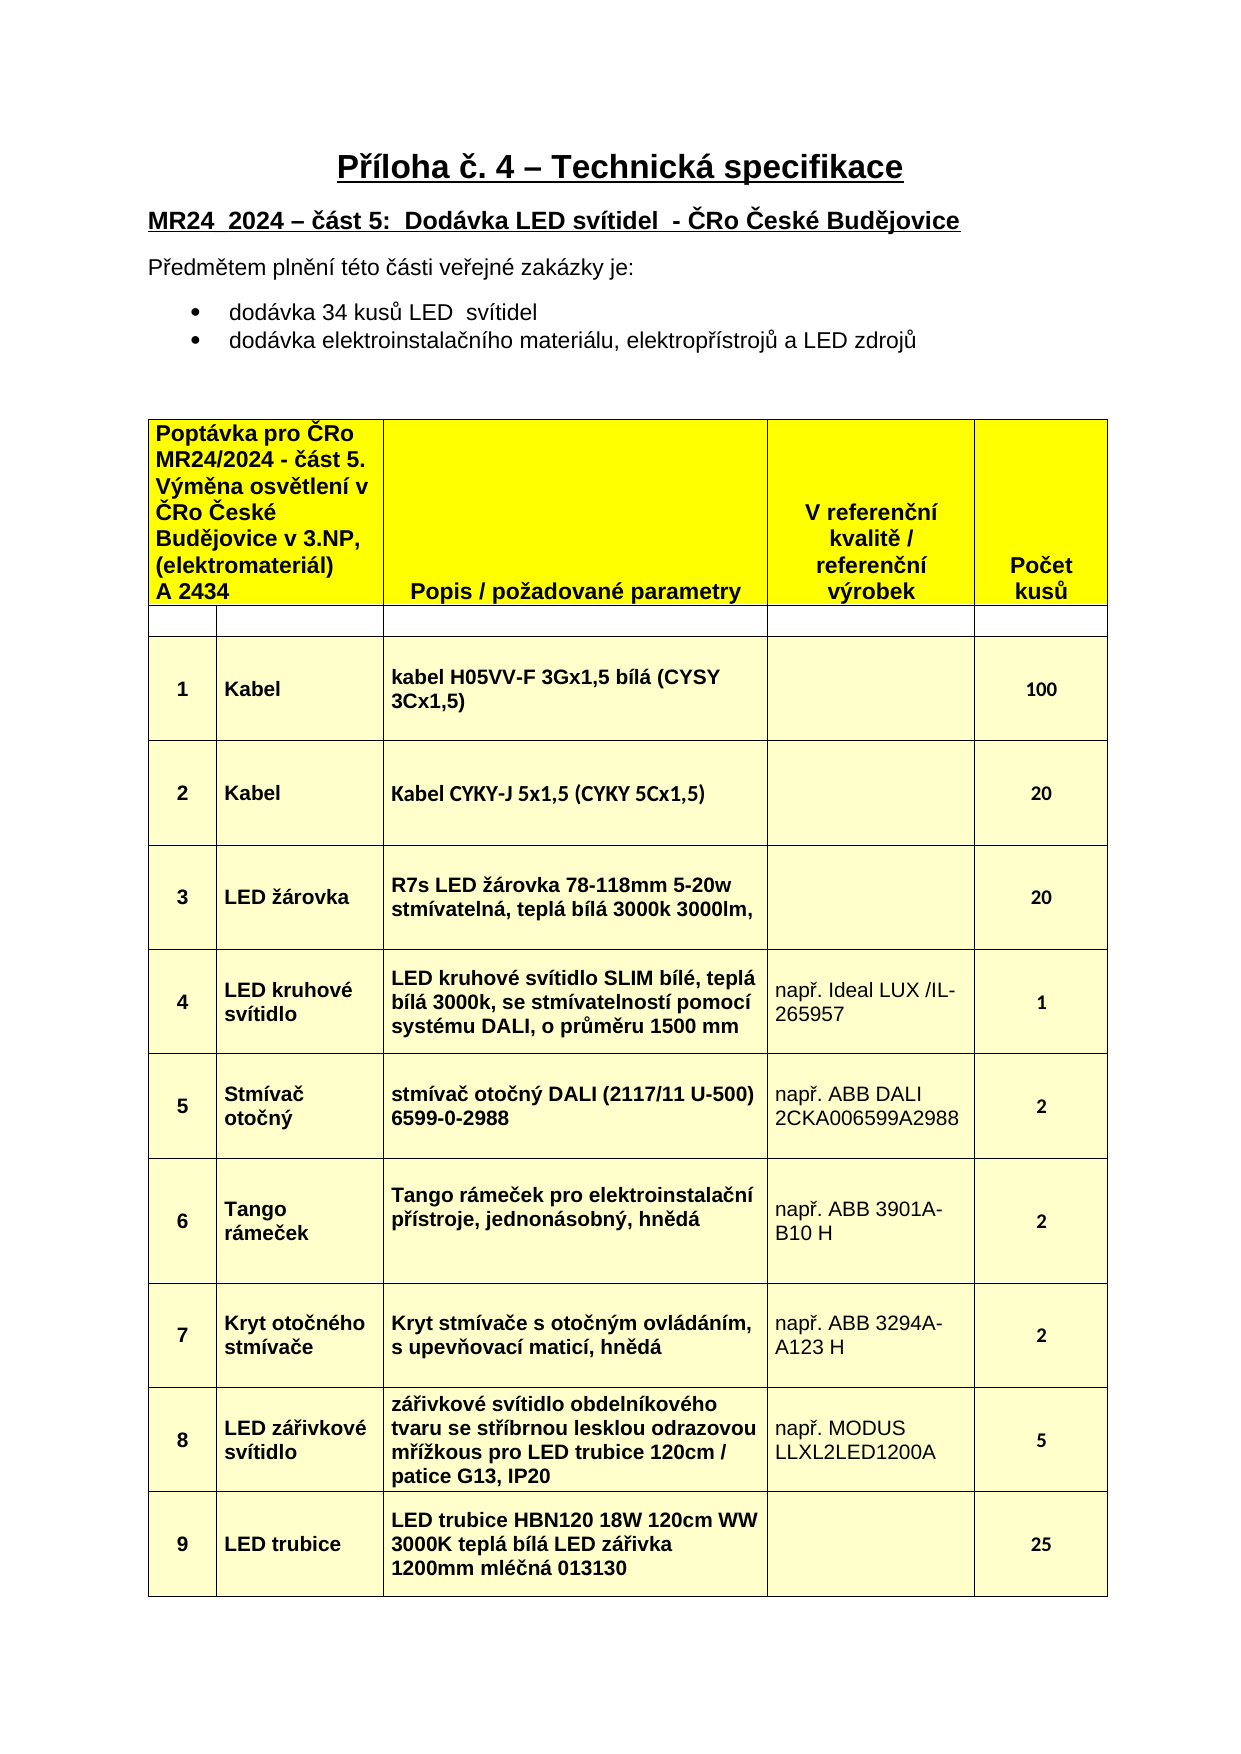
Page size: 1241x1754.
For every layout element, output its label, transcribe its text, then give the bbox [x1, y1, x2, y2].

table_cell 25 [975, 1492, 1107, 1596]
table_cell 100 [975, 637, 1107, 740]
table_cell zářivkové svítidlo obdelníkového tvaru se stříbrnou lesklou odrazovou mřížkous pro LED trubice 120cm / patice G13, IP20 [384, 1388, 767, 1491]
table_cell Stmívač otočný [217, 1054, 383, 1158]
text Příloha č. 4 – Technická specifikace [148, 148, 1093, 186]
table_cell Kryt stmívače s otočným ovládáním, s upevňovací maticí, hnědá [384, 1284, 767, 1387]
table_cell 6 [149, 1159, 216, 1282]
table_cell [149, 606, 216, 636]
table_cell Kabel [217, 637, 383, 740]
table_cell např. ABB 3901A-B10 H [768, 1159, 974, 1282]
table_cell kabel H05VV-F 3Gx1,5 bílá (CYSY 3Cx1,5) [384, 637, 767, 740]
table_cell [768, 637, 974, 740]
table_cell 1 [149, 637, 216, 740]
table_cell LED kruhové svítidlo SLIM bílé, teplá bílá 3000k, se stmívatelností pomocí systému DALI, o průměru 1500 mm [384, 950, 767, 1053]
table_cell 2 [975, 1284, 1107, 1387]
text Předmětem plnění této části veřejné zakázky je: [148, 253, 1093, 280]
table_cell [768, 846, 974, 949]
table_header Počet kusů [975, 420, 1107, 604]
table_cell LED trubice [217, 1492, 383, 1596]
table_cell Tango rámeček [217, 1159, 383, 1282]
table_header Popis / požadované parametry [384, 420, 767, 604]
table_cell 20 [975, 846, 1107, 949]
table_cell 7 [149, 1284, 216, 1387]
table_cell 3 [149, 846, 216, 949]
table_cell Kryt otočného stmívače [217, 1284, 383, 1387]
table_cell 5 [975, 1388, 1107, 1491]
table_cell [217, 606, 383, 636]
table_cell LED kruhové svítidlo [217, 950, 383, 1053]
list dodávka elektroinstalačního materiálu, elektropřístrojů a LED zdrojů [191, 327, 1093, 353]
table_cell 2 [975, 1159, 1107, 1282]
table_cell 5 [149, 1054, 216, 1158]
table_cell např. ABB DALI 2CKA006599A2988 [768, 1054, 974, 1158]
list dodávka 34 kusů LED svítidel [191, 298, 1012, 325]
table_cell Kabel [217, 741, 383, 844]
table_cell Tango rámeček pro elektroinstalační přístroje, jednonásobný, hnědá [384, 1159, 767, 1282]
table_cell 1 [975, 950, 1107, 1053]
table_header Poptávka pro ČRo MR24/2024 - část 5. Výměna osvětlení v ČRo České Budějovice v 3.NP, (elektromateriál) A 2434 [149, 420, 383, 604]
table_cell např. Ideal LUX /IL-265957 [768, 950, 974, 1053]
table_cell 4 [149, 950, 216, 1053]
table_header V referenční kvalitě / referenční výrobek [768, 420, 974, 604]
table_cell 9 [149, 1492, 216, 1596]
table_cell LED trubice HBN120 18W 120cm WW 3000K teplá bílá LED zářivka 1200mm mléčná 013130 [384, 1492, 767, 1596]
table_cell 2 [149, 741, 216, 844]
table_cell [768, 741, 974, 844]
table_cell stmívač otočný DALI (2117/11 U-500) 6599-0-2988 [384, 1054, 767, 1158]
text MR24_2024 – část 5: Dodávka LED svítidel - ČRo České Budějovice [148, 206, 1093, 234]
table_cell R7s LED žárovka 78-118mm 5-20w stmívatelná, teplá bílá 3000k 3000lm, [384, 846, 767, 949]
table_cell LED žárovka [217, 846, 383, 949]
table_cell 20 [975, 741, 1107, 844]
table_cell Kabel CYKY-J 5x1,5 (CYKY 5Cx1,5) [384, 741, 767, 844]
table_cell 8 [149, 1388, 216, 1491]
table_cell [768, 606, 974, 636]
table_cell [975, 606, 1107, 636]
table_cell např. ABB 3294A-A123 H [768, 1284, 974, 1387]
table_cell např. MODUS LLXL2LED1200A [768, 1388, 974, 1491]
table_cell LED zářivkové svítidlo [217, 1388, 383, 1491]
table_cell 2 [975, 1054, 1107, 1158]
table_cell [384, 606, 767, 636]
table_cell [768, 1492, 974, 1596]
